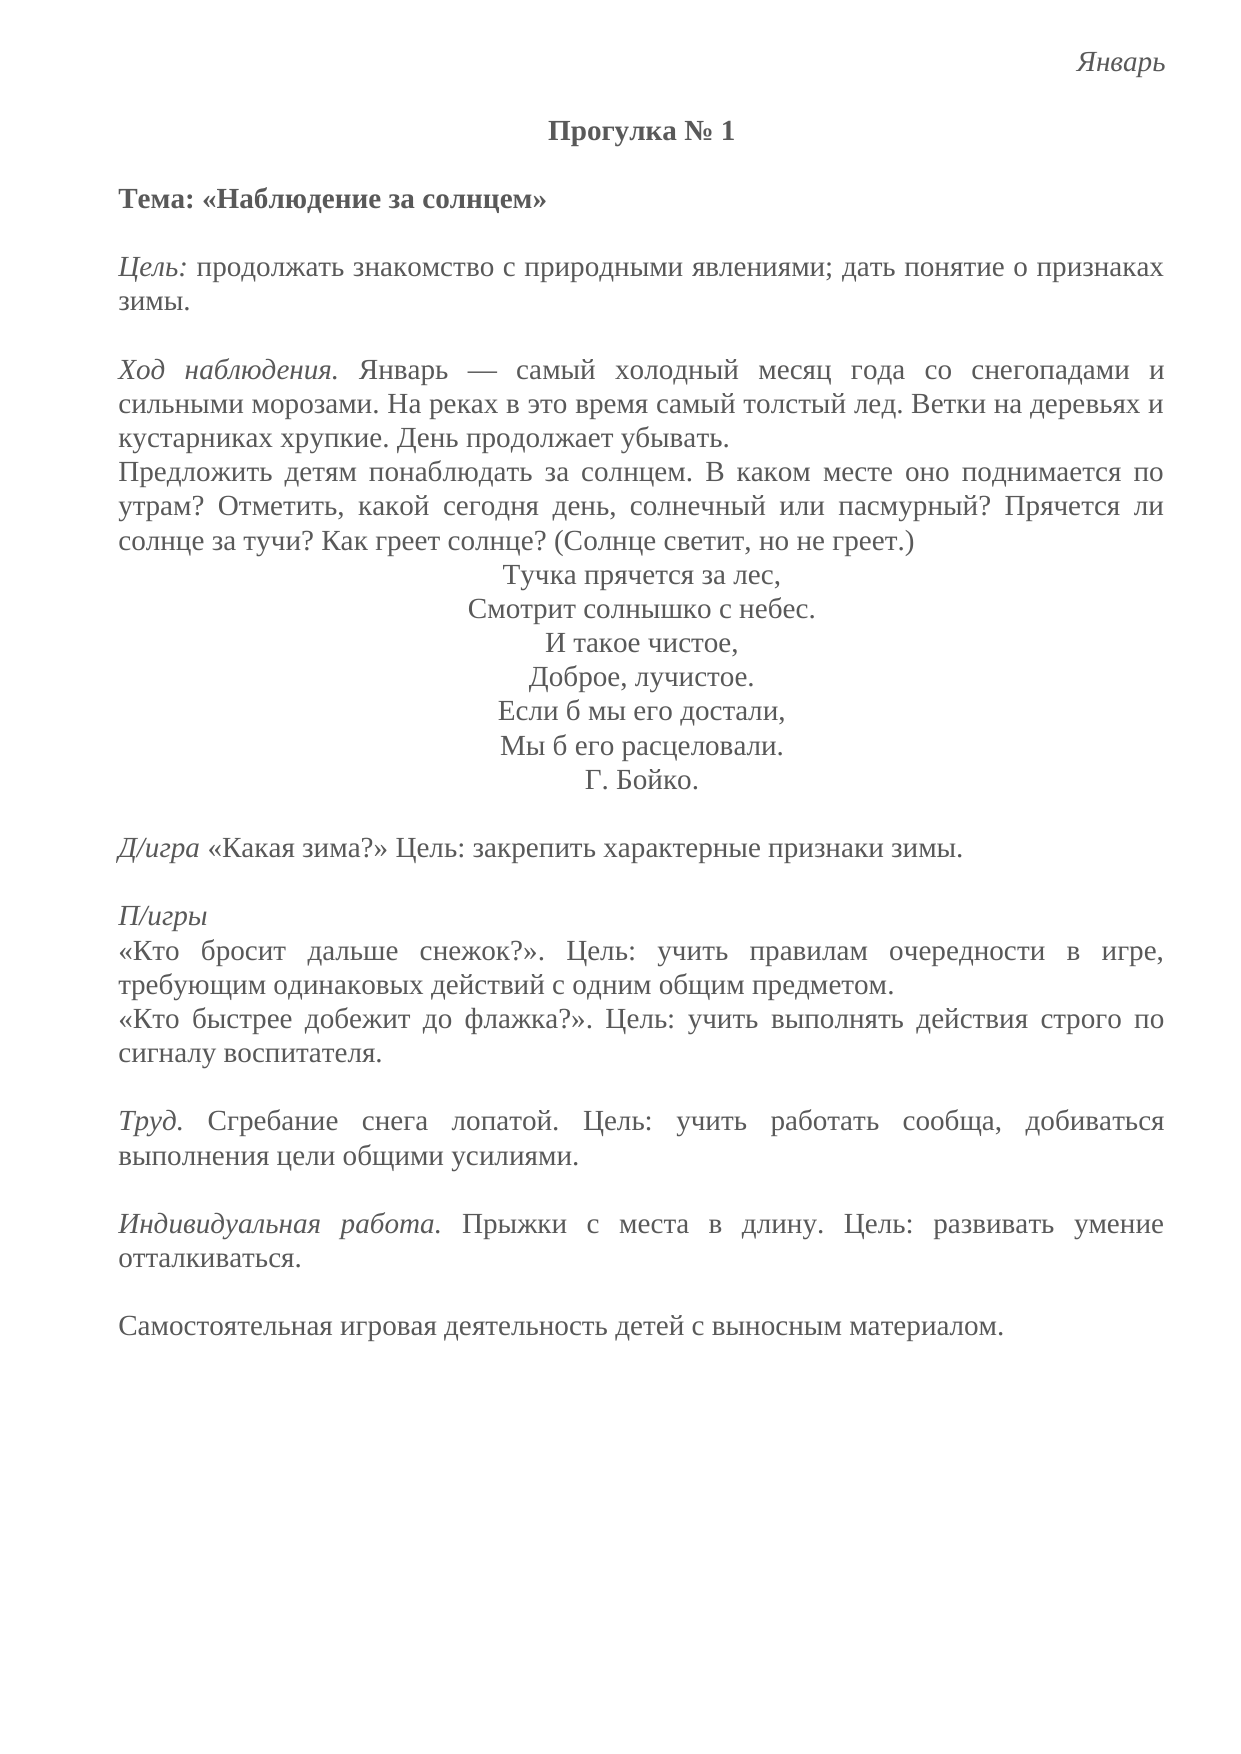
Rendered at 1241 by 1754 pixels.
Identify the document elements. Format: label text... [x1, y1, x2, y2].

text Тучка прячется за лес, [118, 556, 1165, 590]
text «Кто бросит дальше снежок?». Цель: учить правилам очередности в игре, требующим одинаковых действий с одним общим предметом. [118, 932, 1165, 1000]
text Тема: «Наблюдение за солнцем» [118, 180, 1165, 214]
text Январь [118, 44, 1165, 78]
text Ход наблюдения. Январь — самый холодный месяц года со снегопадами и сильными морозами. На реках в это время самый толстый лед. Ветки на деревьях и кустарниках хрупкие. День продолжает убывать. [118, 351, 1165, 454]
text Мы б его расцеловали. [118, 727, 1165, 761]
text Доброе, лучистое. [118, 659, 1165, 693]
text Цель: продолжать знакомство с природными явлениями; дать понятие о признаках зимы. [118, 249, 1165, 317]
text Самостоятельная игровая деятельность детей с выносным материалом. [118, 1308, 1165, 1342]
text Предложить детям понаблюдать за солнцем. В каком месте оно поднимается по утрам? Отметить, какой сегодня день, солнечный или пасмурный? Прячется ли солнце за тучи? Как греет солнце? (Солнце светит, но не греет.) [118, 454, 1165, 556]
text П/игры [118, 898, 1165, 932]
text Д/игра «Какая зима?» Цель: закрепить характерные признаки зимы. [118, 829, 1165, 864]
text Г. Бойко. [118, 761, 1165, 795]
text Смотрит солнышко с небес. [118, 590, 1165, 624]
text Индивидуальная работа. Прыжки с места в длину. Цель: развивать умение отталкиваться. [118, 1205, 1165, 1274]
text Прогулка № 1 [118, 112, 1165, 146]
text «Кто быстрее добежит до флажка?». Цель: учить выполнять действия строго по сигналу воспитателя. [118, 1000, 1165, 1069]
text Труд. Сгребание снега лопатой. Цель: учить работать сообща, добиваться выполнения цели общими усилиями. [118, 1103, 1165, 1171]
text Если б мы его достали, [118, 693, 1165, 727]
text И такое чистое, [118, 624, 1165, 659]
